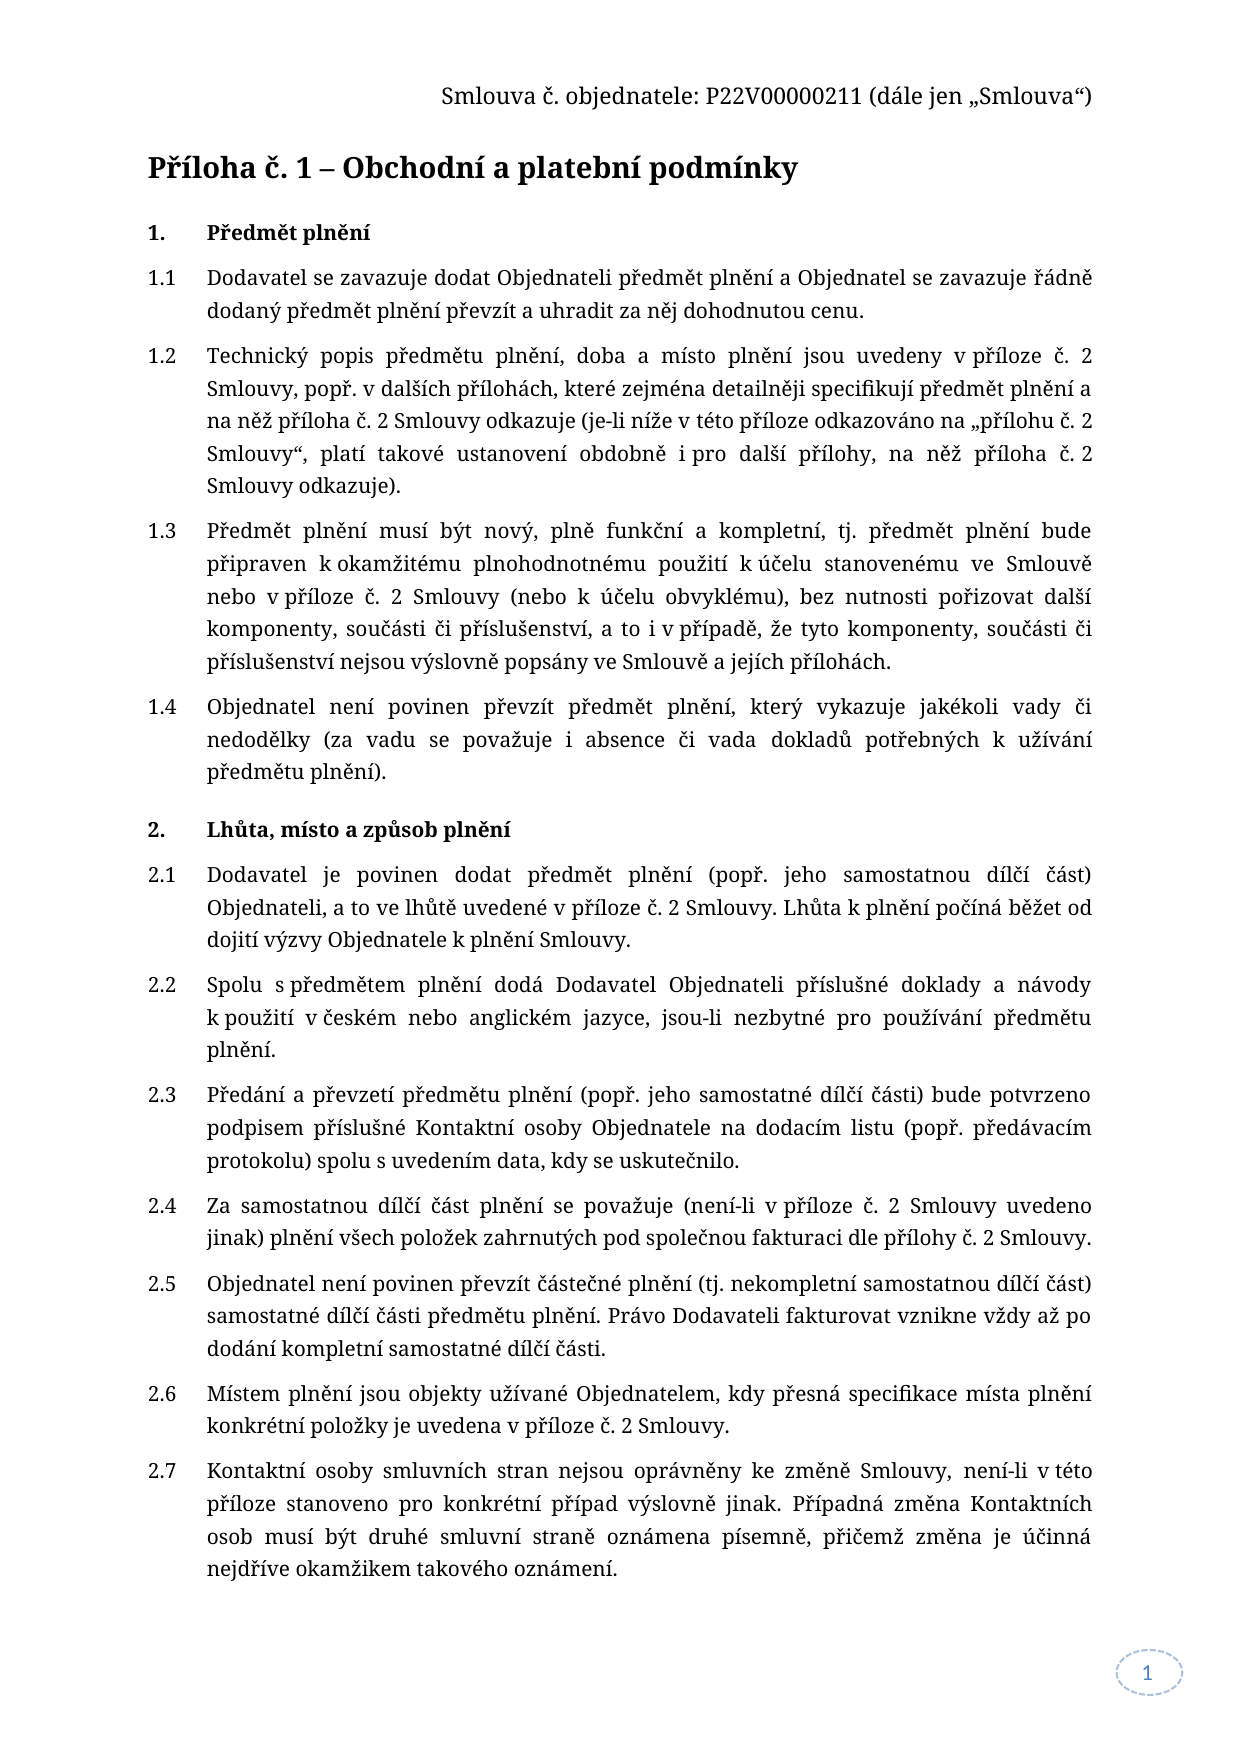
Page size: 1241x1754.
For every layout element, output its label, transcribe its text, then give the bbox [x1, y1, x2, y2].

list Místem plnění jsou objekty užívané Objednatelem, kdy přesná specifikace místa plnění konkrétní položky je uvedena v příloze č. 2 Smlouvy. [148, 1379, 1093, 1440]
list Dodavatel je povinen dodat předmět plnění (popř. jeho samostatnou dílčí část) Objednateli, a to ve lhůtě uvedené v příloze č. 2 Smlouvy. Lhůta k plnění počíná běžet od dojití výzvy Objednatele k plnění Smlouvy. [148, 860, 1093, 954]
list Objednatel není povinen převzít předmět plnění, který vykazuje jakékoli vady či nedodělky (za vadu se považuje i absence či vada dokladů potřebných k užívání předmětu plnění). [148, 692, 1093, 786]
list Dodavatel se zavazuje dodat Objednateli předmět plnění a Objednatel se zavazuje řádně dodaný předmět plnění převzít a uhradit za něj dohodnutou cenu. [148, 263, 1093, 324]
list Za samostatnou dílčí část plnění se považuje (není-li v příloze č. 2 Smlouvy uvedeno jinak) plnění všech položek zahrnutých pod společnou fakturaci dle přílohy č. 2 Smlouvy. [148, 1191, 1093, 1252]
list Předání a převzetí předmětu plnění (popř. jeho samostatné dílčí části) bude potvrzeno podpisem příslušné Kontaktní osoby Objednatele na dodacím listu (popř. předávacím protokolu) spolu s uvedením data, kdy se uskutečnilo. [148, 1081, 1093, 1174]
list Předmět plnění musí být nový, plně funkční a kompletní, tj. předmět plnění bude připraven k okamžitému plnohodnotnému použití k účelu stanovenému ve Smlouvě nebo v příloze č. 2 Smlouvy (nebo k účelu obvyklému), bez nutnosti pořizovat další komponenty, součásti či příslušenství, a to i v případě, že tyto komponenty, součásti či příslušenství nejsou výslovně popsány ve Smlouvě a jejích přílohách. [148, 517, 1093, 675]
list Lhůta, místo a způsob plnění [148, 815, 1093, 843]
list Kontaktní osoby smluvních stran nejsou oprávněny ke změně Smlouvy, není-li v této příloze stanoveno pro konkrétní případ výslovně jinak. Případná změna Kontaktních osob musí být druhé smluvní straně oznámena písemně, přičemž změna je účinná nejdříve okamžikem takového oznámení. [148, 1457, 1093, 1583]
list Technický popis předmětu plnění, doba a místo plnění jsou uvedeny v příloze č. 2 Smlouvy, popř. v dalších přílohách, které zejména detailněji specifikují předmět plnění a na něž příloha č. 2 Smlouvy odkazuje (je-li níže v této příloze odkazováno na „přílohu č. 2 Smlouvy“, platí takové ustanovení obdobně i pro další přílohy, na něž příloha č. 2 Smlouvy odkazuje). [148, 341, 1093, 500]
list Spolu s předmětem plnění dodá Dodavatel Objednateli příslušné doklady a návody k použití v českém nebo anglickém jazyce, jsou-li nezbytné pro používání předmětu plnění. [148, 970, 1093, 1064]
text Příloha č. 1 – Obchodní a platební podmínky [148, 148, 1093, 187]
list Objednatel není povinen převzít částečné plnění (tj. nekompletní samostatnou dílčí část) samostatné dílčí části předmětu plnění. Právo Dodavateli fakturovat vznikne vždy až po dodání kompletní samostatné dílčí části. [148, 1269, 1093, 1362]
list Předmět plnění [148, 218, 1093, 247]
